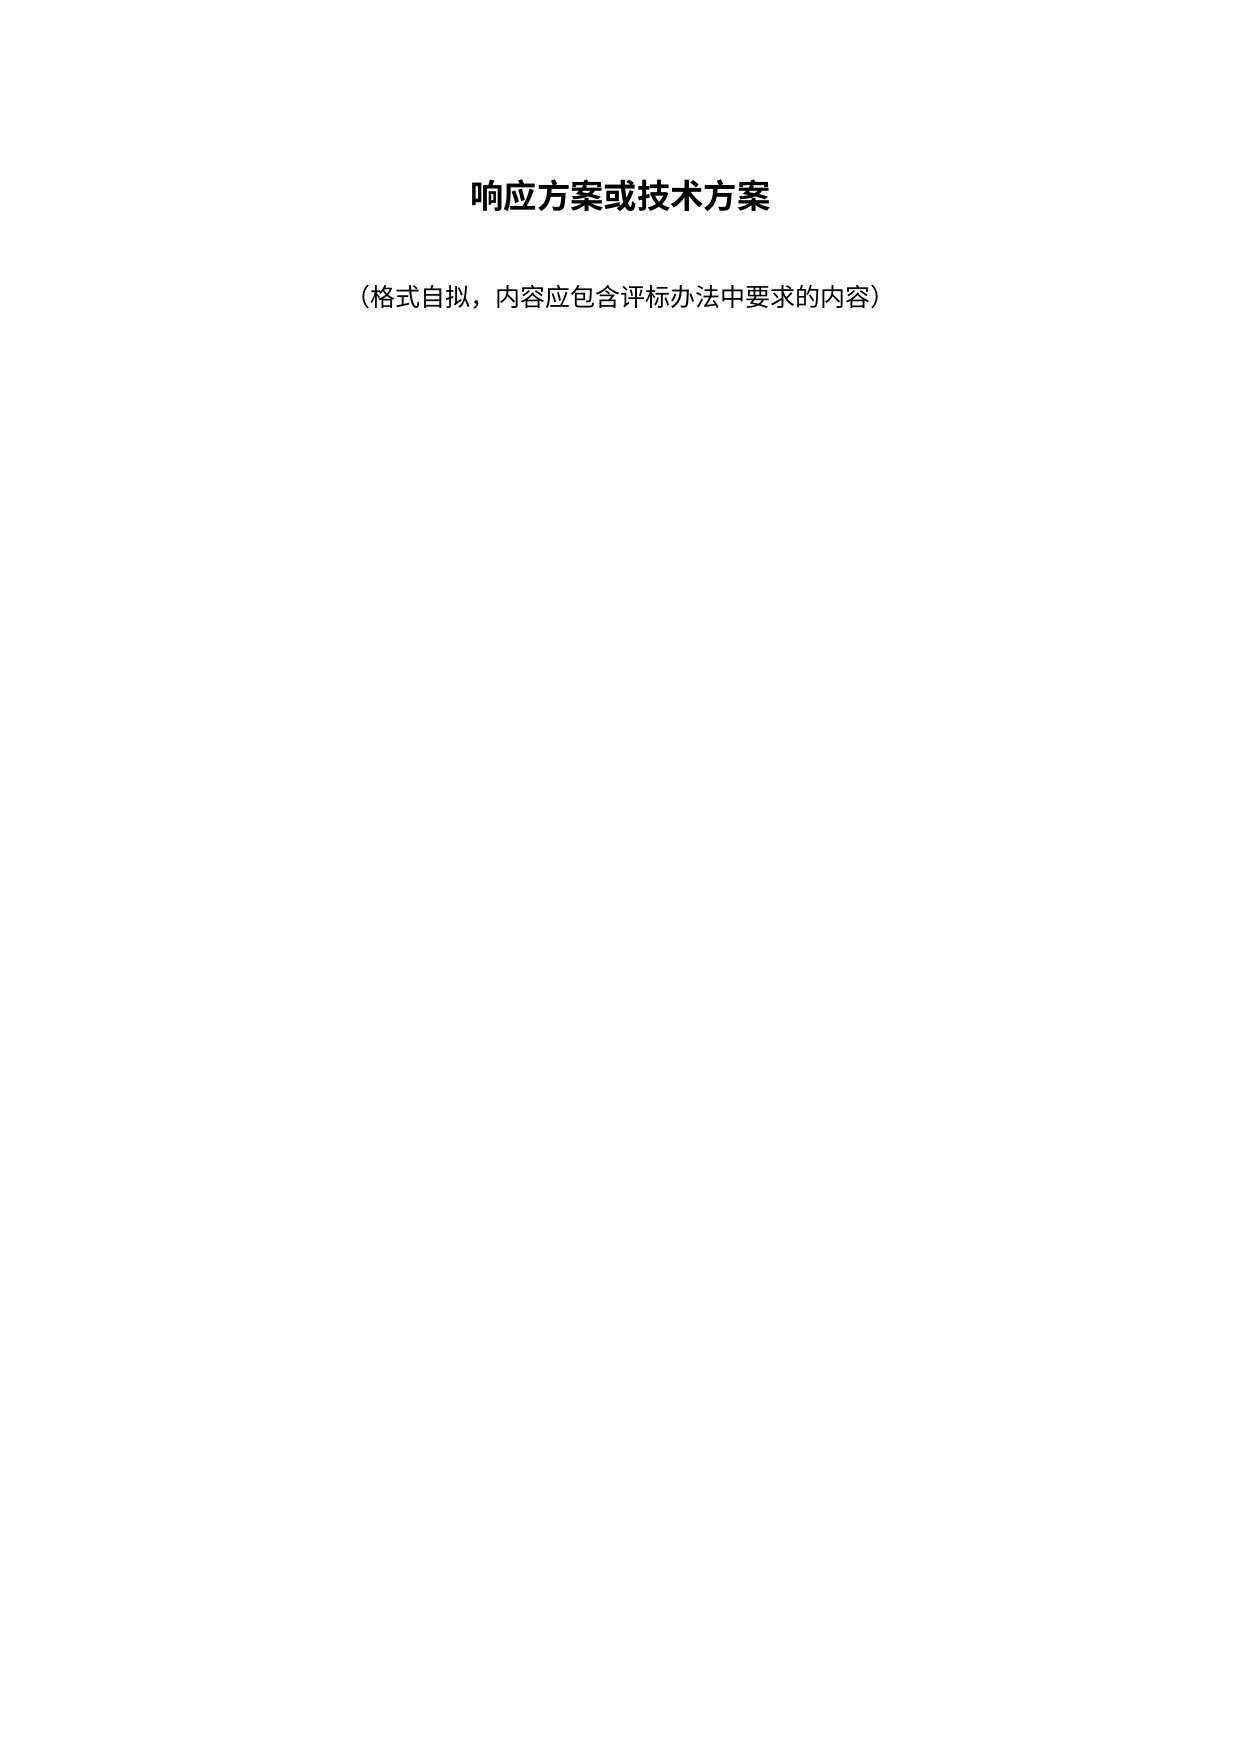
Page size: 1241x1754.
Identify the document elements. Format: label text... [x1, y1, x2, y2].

text （格式自拟，内容应包含评标办法中要求的内容） [187, 263, 1053, 328]
subtitle 响应方案或技术方案 [187, 162, 1053, 227]
